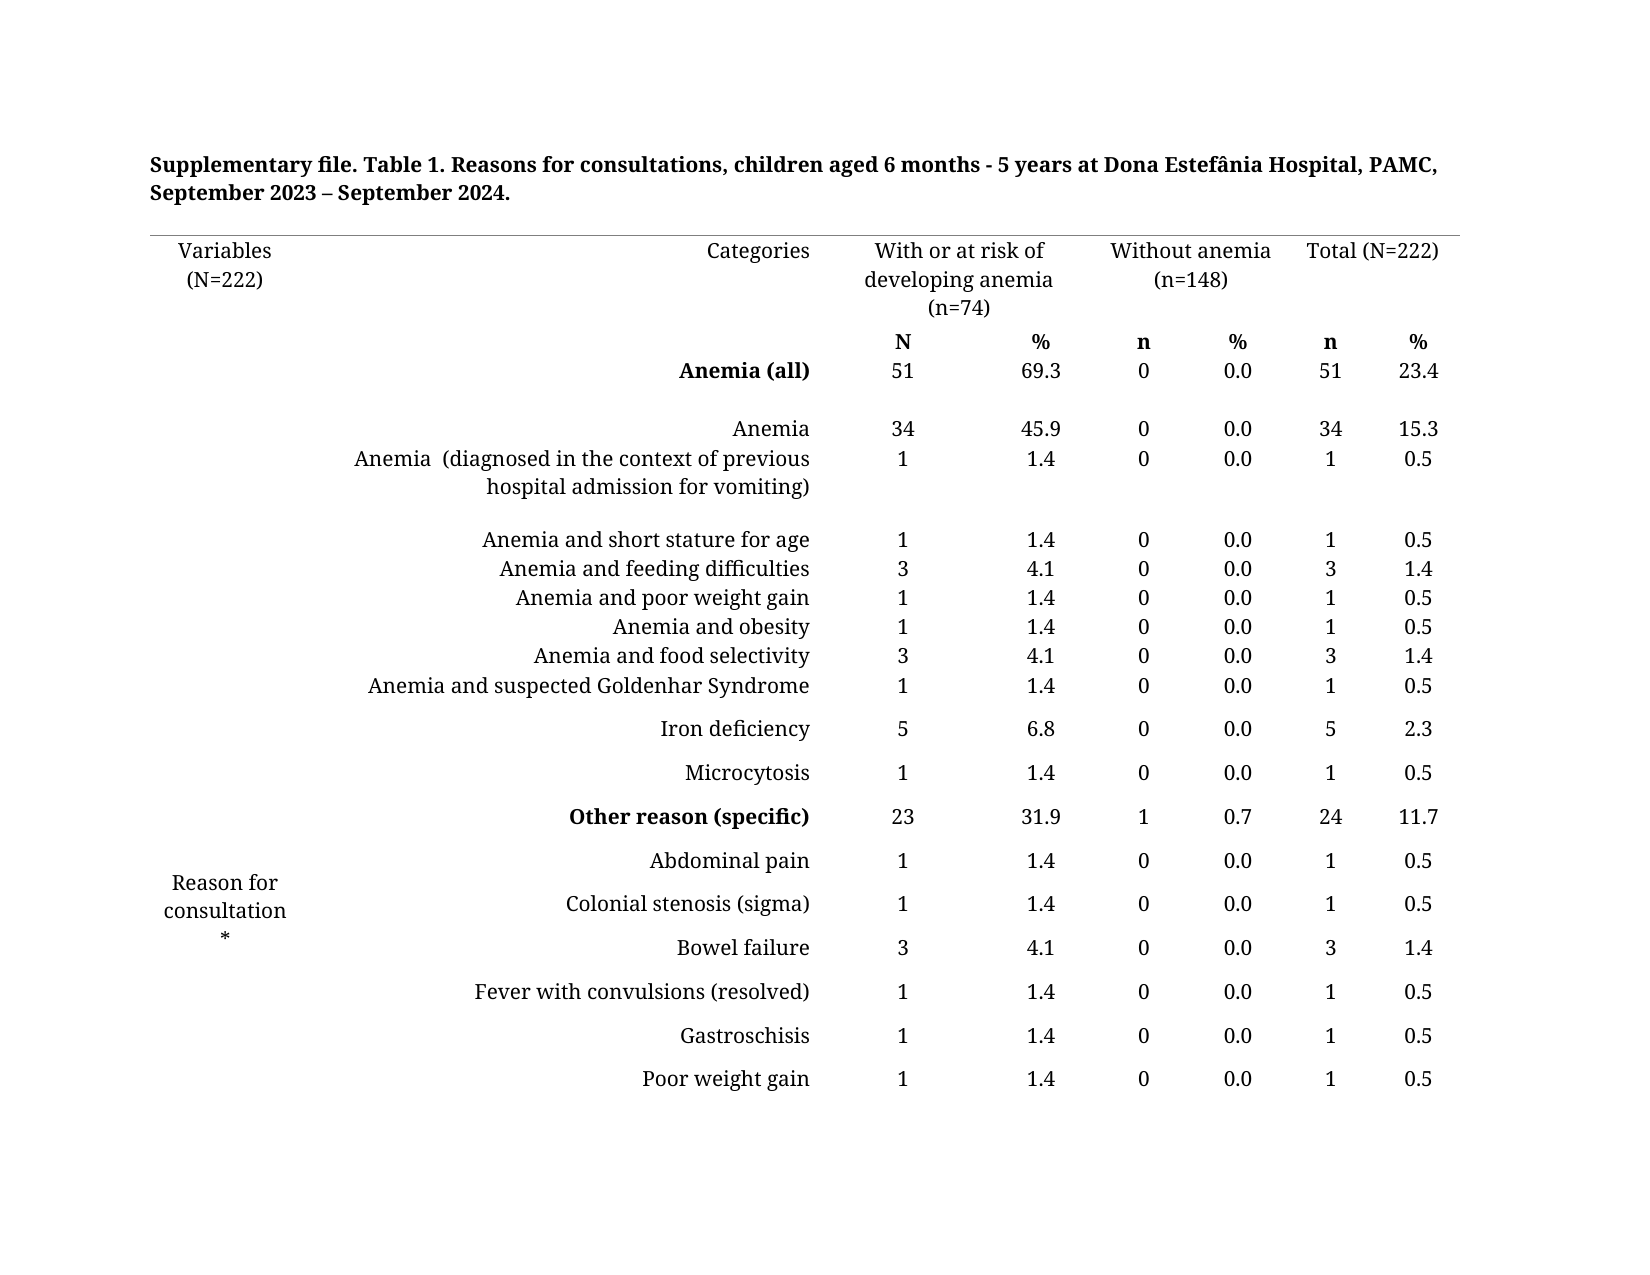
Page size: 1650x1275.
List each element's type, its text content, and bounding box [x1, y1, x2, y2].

table_cell 6.8 [985, 715, 1097, 758]
table_cell 1.4 [985, 525, 1097, 554]
table_cell 1 [821, 525, 985, 554]
table_cell 0 [1097, 554, 1190, 583]
table_cell 0.0 [1190, 846, 1285, 889]
table_cell 3 [1285, 933, 1376, 977]
table_cell 1 [821, 444, 985, 525]
table_cell 0.0 [1190, 444, 1285, 525]
table_cell 1.4 [985, 613, 1097, 642]
table_cell 5 [1285, 715, 1376, 758]
table_cell Anemia and short stature for age [300, 525, 821, 554]
table_cell % [1376, 327, 1460, 356]
table_cell 0.0 [1190, 671, 1285, 714]
table_cell 2.3 [1376, 715, 1460, 758]
table_cell 0.5 [1376, 525, 1460, 554]
table_cell % [985, 327, 1097, 356]
table_cell 1.4 [1376, 554, 1460, 583]
table_cell 0.5 [1376, 846, 1460, 889]
table_cell Reason for consultation* [150, 356, 300, 1108]
table_cell 4.1 [985, 642, 1097, 671]
table_cell 0.7 [1190, 802, 1285, 846]
table_cell 0 [1097, 846, 1190, 889]
table_cell 1.4 [985, 1021, 1097, 1064]
table_cell 1 [1285, 758, 1376, 802]
table_cell 1 [1285, 846, 1376, 889]
table_cell 0.5 [1376, 583, 1460, 612]
table_cell 1 [1285, 583, 1376, 612]
table_header Variables (N=222) [150, 236, 300, 356]
table_cell 1.4 [985, 758, 1097, 802]
table_header Without anemia (n=148) [1097, 236, 1285, 327]
table_cell 1.4 [985, 890, 1097, 933]
table_cell 1.4 [985, 671, 1097, 714]
table_cell 0 [1097, 525, 1190, 554]
table_cell n [1097, 327, 1190, 356]
table_cell 0 [1097, 583, 1190, 612]
table_cell 0.0 [1190, 715, 1285, 758]
table_cell 1 [1285, 613, 1376, 642]
table_cell 1 [1285, 890, 1376, 933]
table_cell Microcytosis [300, 758, 821, 802]
table_cell 1.4 [1376, 642, 1460, 671]
table_cell 0.0 [1190, 583, 1285, 612]
table_cell 0 [1097, 613, 1190, 642]
table_cell Bowel failure [300, 933, 821, 977]
table_cell 0.5 [1376, 1021, 1460, 1064]
table_cell 0.5 [1376, 444, 1460, 525]
table_cell 1 [821, 890, 985, 933]
table_cell 0 [1097, 758, 1190, 802]
table_cell 0 [1097, 415, 1190, 444]
table_cell 0 [1097, 1065, 1190, 1108]
table_cell 0.0 [1190, 613, 1285, 642]
table_cell 24 [1285, 802, 1376, 846]
table_cell 1.4 [985, 846, 1097, 889]
table_cell 0 [1097, 642, 1190, 671]
table_cell 0.0 [1190, 415, 1285, 444]
table_cell Iron deficiency [300, 715, 821, 758]
table_cell 0.5 [1376, 671, 1460, 714]
table_cell 1.4 [985, 444, 1097, 525]
table_cell 0 [1097, 671, 1190, 714]
table_cell 0 [1097, 444, 1190, 525]
table_cell Anemia and feeding difficulties [300, 554, 821, 583]
table_cell 31.9 [985, 802, 1097, 846]
table_header With or at risk of developing anemia (n=74) [821, 236, 1097, 327]
table_cell 34 [821, 415, 985, 444]
table_cell 0.5 [1376, 758, 1460, 802]
table_cell 1 [821, 1021, 985, 1064]
table_cell 1 [1097, 802, 1190, 846]
table_cell 0.0 [1190, 554, 1285, 583]
table_cell 0.5 [1376, 613, 1460, 642]
table_cell 3 [1285, 554, 1376, 583]
text Supplementary file. Table 1. Reasons for consultations, children aged 6 months - 5 years at Dona Estefânia Hospital, PAMC, September 2023 – September 2024. [150, 150, 1500, 207]
table_cell 0.5 [1376, 1065, 1460, 1108]
table_cell 1 [821, 583, 985, 612]
table_cell 0.0 [1190, 933, 1285, 977]
table_cell 34 [1285, 415, 1376, 444]
table_cell 1 [821, 977, 985, 1021]
table_cell 1 [1285, 977, 1376, 1021]
table_cell 0.0 [1190, 758, 1285, 802]
table_cell 0.0 [1190, 356, 1285, 414]
table_cell 15.3 [1376, 415, 1460, 444]
table_cell 45.9 [985, 415, 1097, 444]
table_cell 1 [1285, 671, 1376, 714]
table_cell Anemia and poor weight gain [300, 583, 821, 612]
table_cell 1 [1285, 525, 1376, 554]
table_cell Other reason (specific) [300, 802, 821, 846]
table_cell 3 [821, 554, 985, 583]
table_cell 1.4 [985, 583, 1097, 612]
table_cell 4.1 [985, 933, 1097, 977]
table_cell 1 [821, 846, 985, 889]
table_cell Gastroschisis [300, 1021, 821, 1064]
table_cell 5 [821, 715, 985, 758]
table_cell Poor weight gain [300, 1065, 821, 1108]
table_cell 1 [1285, 1021, 1376, 1064]
table_cell N [821, 327, 985, 356]
table_cell 0.0 [1190, 1021, 1285, 1064]
table_cell 23 [821, 802, 985, 846]
table_cell Anemia and suspected Goldenhar Syndrome [300, 671, 821, 714]
table_cell 1 [1285, 444, 1376, 525]
table_cell 1.4 [985, 1065, 1097, 1108]
table_cell n [1285, 327, 1376, 356]
table_cell 0.0 [1190, 1065, 1285, 1108]
table_cell 0.0 [1190, 890, 1285, 933]
table_cell 51 [821, 356, 985, 414]
table_cell 3 [821, 933, 985, 977]
table_cell 0 [1097, 890, 1190, 933]
table_cell 11.7 [1376, 802, 1460, 846]
table_cell 0.0 [1190, 977, 1285, 1021]
table_cell 0.5 [1376, 890, 1460, 933]
table_cell Anemia and obesity [300, 613, 821, 642]
table_cell 23.4 [1376, 356, 1460, 414]
table_cell 1 [1285, 1065, 1376, 1108]
table_cell 1 [821, 671, 985, 714]
table_cell Anemia and food selectivity [300, 642, 821, 671]
table_cell 0 [1097, 356, 1190, 414]
table_cell 1 [821, 613, 985, 642]
table_cell 0.0 [1190, 642, 1285, 671]
table_cell 51 [1285, 356, 1376, 414]
table_header Total (N=222) [1285, 236, 1460, 327]
table_cell 1.4 [985, 977, 1097, 1021]
table_cell 4.1 [985, 554, 1097, 583]
table_cell % [1190, 327, 1285, 356]
table_cell Colonial stenosis (sigma) [300, 890, 821, 933]
table_cell 3 [821, 642, 985, 671]
table_cell 0 [1097, 933, 1190, 977]
table_cell 0 [1097, 977, 1190, 1021]
table_cell Abdominal pain [300, 846, 821, 889]
table_cell Anemia (all) [300, 356, 821, 414]
table_cell 0.5 [1376, 977, 1460, 1021]
table_cell 69.3 [985, 356, 1097, 414]
table_cell 0 [1097, 715, 1190, 758]
table_cell 3 [1285, 642, 1376, 671]
table_header Categories [300, 236, 821, 356]
table_cell Anemia [300, 415, 821, 444]
table_cell 1.4 [1376, 933, 1460, 977]
table_cell 0.0 [1190, 525, 1285, 554]
table_cell 1 [821, 1065, 985, 1108]
table_cell 1 [821, 758, 985, 802]
table_cell Fever with convulsions (resolved) [300, 977, 821, 1021]
table_cell 0 [1097, 1021, 1190, 1064]
table_cell Anemia (diagnosed in the context of previous hospital admission for vomiting) [300, 444, 821, 525]
